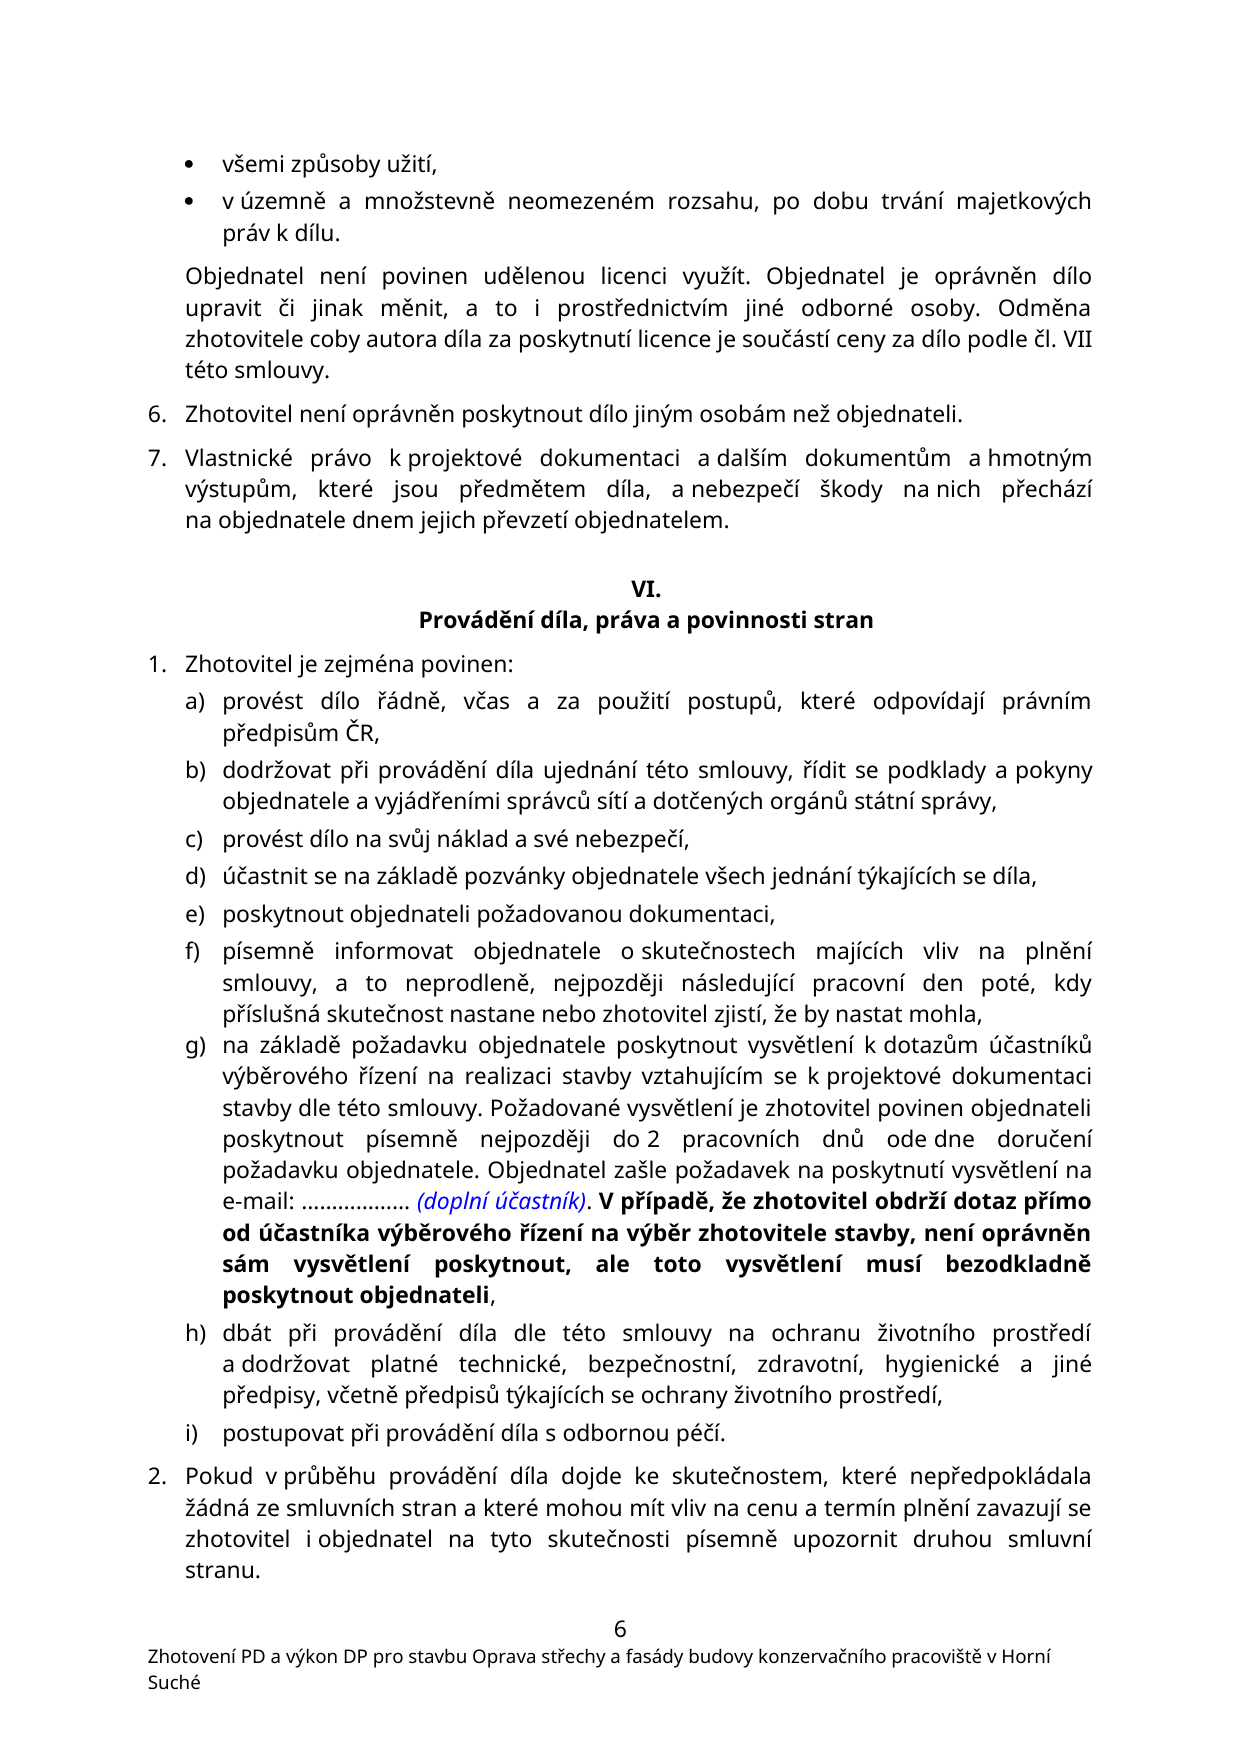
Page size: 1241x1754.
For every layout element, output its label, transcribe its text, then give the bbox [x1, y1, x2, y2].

text dodržovat při provádění díla ujednání této smlouvy, řídit se podklady a pokyny objednatele a vyjádřeními správců sítí a dotčených orgánů státní správy, [185, 754, 1092, 816]
text provést dílo na svůj náklad a své nebezpečí, [185, 823, 1092, 854]
list Pokud v průběhu provádění díla dojde ke skutečnostem, které nepředpokládala žádná ze smluvních stran a které mohou mít vliv na cenu a termín plnění zavazují se zhotovitel i objednatel na tyto skutečnosti písemně upozornit druhou smluvní stranu. [148, 1460, 1092, 1585]
list Zhotovitel není oprávněn poskytnout dílo jiným osobám než objednateli. [148, 398, 1092, 429]
list v územně a množstevně neomezeném rozsahu, po dobu trvání majetkových práv k dílu. [185, 185, 1092, 248]
list Vlastnické právo k projektové dokumentaci a dalším dokumentům a hmotným výstupům, které jsou předmětem díla, a nebezpečí škody na nich přechází na objednatele dnem jejich převzetí objednatelem. [148, 441, 1092, 535]
list Zhotovitel je zejména povinen: [148, 648, 1092, 679]
text písemně informovat objednatele o skutečnostech majících vliv na plnění smlouvy, a to neprodleně, nejpozději následující pracovní den poté, kdy příslušná skutečnost nastane nebo zhotovitel zjistí, že by nastat mohla, [185, 935, 1092, 1029]
text Objednatel není povinen udělenou licenci využít. Objednatel je oprávněn dílo upravit či jinak měnit, a to i prostřednictvím jiné odborné osoby. Odměna zhotovitele coby autora díla za poskytnutí licence je součástí ceny za dílo podle čl. VII této smlouvy. [185, 260, 1092, 385]
text na základě požadavku objednatele poskytnout vysvětlení k dotazům účastníků výběrového řízení na realizaci stavby vztahujícím se k projektové dokumentaci stavby dle této smlouvy. Požadované vysvětlení je zhotovitel povinen objednateli poskytnout písemně nejpozději do 2 pracovních dnů ode dne doručení požadavku objednatele. Objednatel zašle požadavek na poskytnutí vysvětlení na e-mail: ……………… (doplní účastník). V případě, že zhotovitel obdrží dotaz přímo od účastníka výběrového řízení na výběr zhotovitele stavby, není oprávněn sám vysvětlení poskytnout, ale toto vysvětlení musí bezodkladně poskytnout objednateli, [185, 1029, 1092, 1310]
text postupovat při provádění díla s odbornou péčí. [185, 1416, 1092, 1448]
text provést dílo řádně, včas a za použití postupů, které odpovídají právním předpisům ČR, [185, 685, 1092, 748]
text dbát při provádění díla dle této smlouvy na ochranu životního prostředí a dodržovat platné technické, bezpečnostní, zdravotní, hygienické a jiné předpisy, včetně předpisů týkajících se ochrany životního prostředí, [185, 1316, 1092, 1410]
list všemi způsoby užití, [185, 148, 1092, 179]
text VI. Provádění díla, práva a povinnosti stran [200, 573, 1092, 635]
text poskytnout objednateli požadovanou dokumentaci, [185, 898, 1092, 929]
text účastnit se na základě pozvánky objednatele všech jednání týkajících se díla, [185, 860, 1092, 891]
